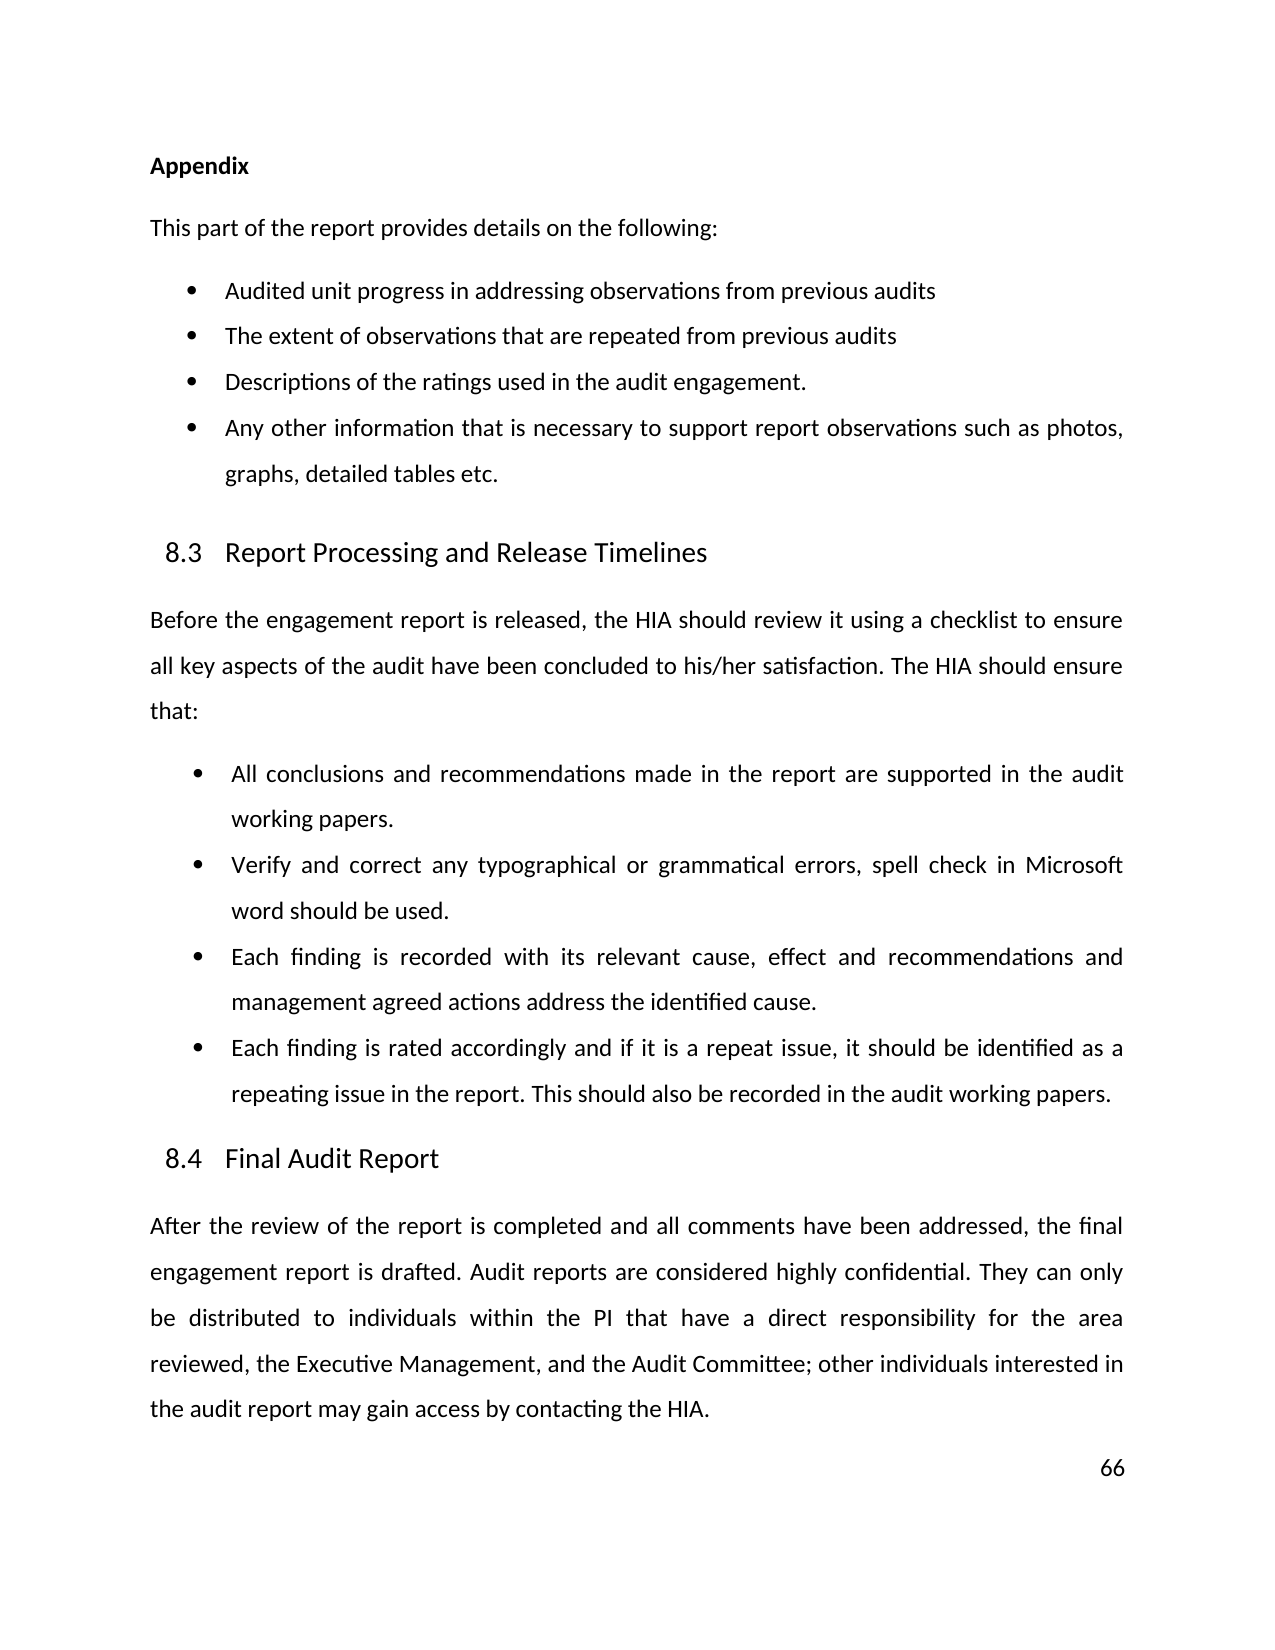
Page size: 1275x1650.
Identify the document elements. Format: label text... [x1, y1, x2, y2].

subtitle Report Processing and Release Timelines [165, 534, 1125, 569]
list Verify and correct any typographical or grammatical errors, spell check in Microsoft word should be used. [194, 849, 1125, 926]
text After the review of the report is completed and all comments have been addressed, the final engagement report is drafted. Audit reports are considered highly confidential. They can only be distributed to individuals within the PI that have a direct responsibility for the area reviewed, the Executive Management, and the Audit Committee; other individuals interested in the audit report may gain access by contacting the HIA. [150, 1211, 1125, 1424]
list The extent of observations that are repeated from previous audits [187, 321, 1125, 351]
text Appendix [150, 150, 1125, 181]
list All conclusions and recommendations made in the report are supported in the audit working papers. [194, 758, 1125, 834]
list Audited unit progress in addressing observations from previous audits [187, 275, 1125, 305]
list Each finding is rated accordingly and if it is a repeat issue, it should be identified as a repeating issue in the report. This should also be recorded in the audit working papers. [194, 1032, 1125, 1108]
list Descriptions of the ratings used in the audit engagement. [187, 366, 1125, 397]
list Each finding is recorded with its relevant cause, effect and recommendations and management agreed actions address the identified cause. [194, 941, 1125, 1017]
subtitle Final Audit Report [165, 1140, 1125, 1176]
text This part of the report provides details on the following: [150, 212, 1125, 243]
list Any other information that is necessary to support report observations such as photos, graphs, detailed tables etc. [187, 412, 1125, 488]
text Before the engagement report is released, the HIA should review it using a checklist to ensure all key aspects of the audit have been concluded to his/her satisfaction. The HIA should ensure that: [150, 604, 1125, 726]
